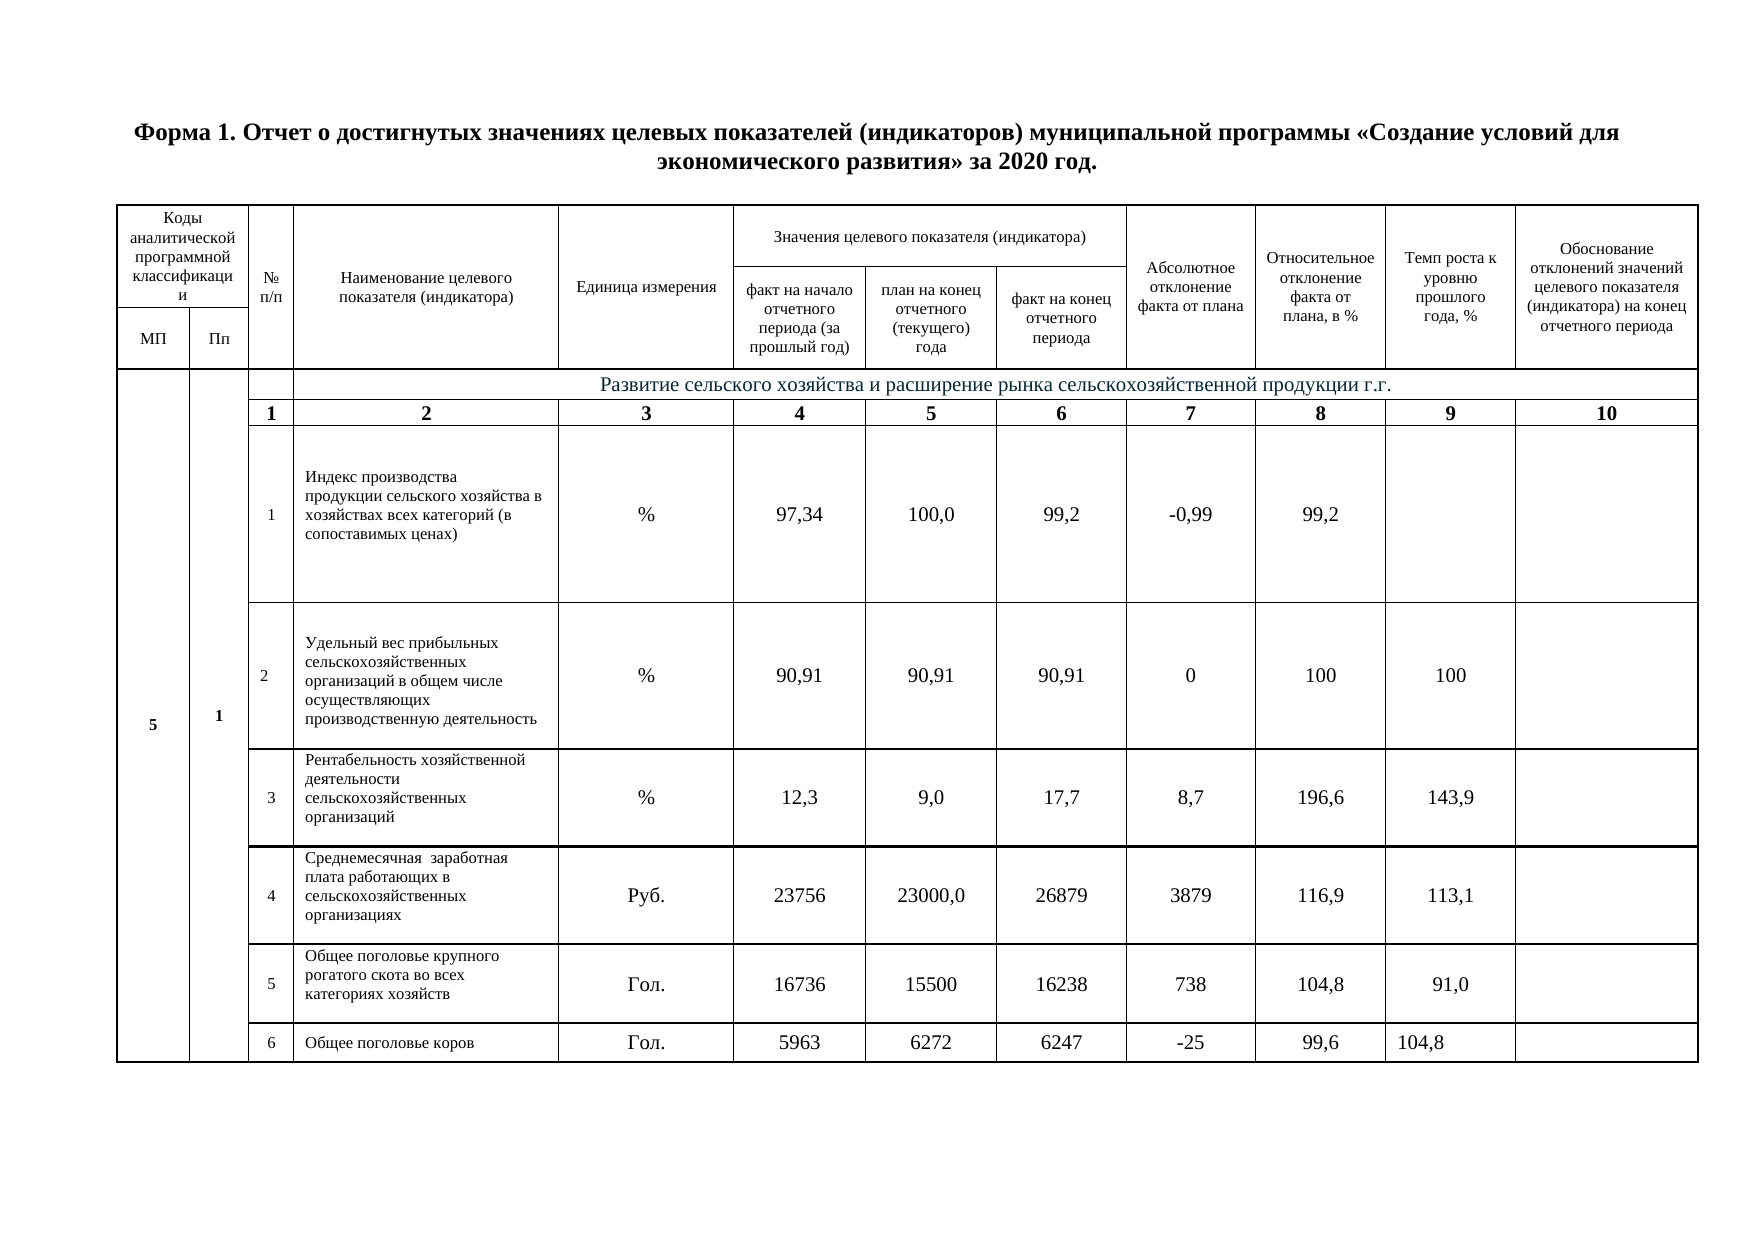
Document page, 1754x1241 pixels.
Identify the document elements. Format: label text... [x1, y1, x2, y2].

table_cell % [559, 750, 733, 845]
table_cell [1516, 1024, 1697, 1061]
table_cell [1516, 750, 1697, 845]
text Форма 1. Отчет о достигнутых значениях целевых показателей (индикаторов) муниципальной программы «Создание условий для экономического развития» за 2020 год. [118, 117, 1636, 175]
table_cell 104,8 [1386, 1024, 1515, 1061]
table_cell 7 [1127, 400, 1255, 425]
table_cell МП [118, 308, 189, 368]
table_cell Гол. [559, 1024, 733, 1061]
table_cell 15500 [866, 945, 996, 1022]
table_header Темп роста к уровню прошлого года, % [1386, 206, 1515, 368]
table_cell Пп [190, 308, 248, 368]
table_header Единица измерения [559, 206, 733, 368]
table_cell -25 [1127, 1024, 1255, 1061]
table_cell 6 [249, 1024, 293, 1061]
table_cell 99,6 [1256, 1024, 1385, 1061]
table_cell 1 [249, 426, 293, 602]
table_cell план на конец отчетного (текущего) года [866, 267, 996, 368]
table_cell 17,7 [997, 750, 1126, 845]
table_cell 1 [249, 400, 293, 425]
table_cell 91,0 [1386, 945, 1515, 1022]
table_cell 3 [249, 750, 293, 845]
table_cell 9,0 [866, 750, 996, 845]
table_cell 99,2 [1256, 426, 1385, 602]
table_header Значения целевого показателя (индикатора) [734, 206, 1126, 266]
table_cell факт на начало отчетного периода (за прошлый год) [734, 267, 865, 368]
table_cell 104,8 [1256, 945, 1385, 1022]
table_cell факт на конец отчетного периода [997, 267, 1126, 368]
table_header Абсолютное отклонение факта от плана [1127, 206, 1255, 368]
table_cell [1516, 848, 1697, 943]
table_cell 90,91 [734, 603, 865, 747]
table_cell 90,91 [866, 603, 996, 747]
table_cell 5 [118, 370, 189, 1061]
table_cell 16736 [734, 945, 865, 1022]
table_cell 9 [1386, 400, 1515, 425]
table_header Относительное отклонение факта от плана, в % [1256, 206, 1385, 368]
table_cell 3879 [1127, 848, 1255, 943]
table_cell 97,34 [734, 426, 865, 602]
table_cell 23000,0 [866, 848, 996, 943]
table_cell [1386, 426, 1515, 602]
table_header Обоснование отклонений значений целевого показателя (индикатора) на конец отчетного периода [1516, 206, 1697, 368]
table_cell 4 [734, 400, 865, 425]
table_cell 100 [1386, 603, 1515, 747]
table_cell [1516, 945, 1697, 1022]
table_cell [249, 370, 293, 399]
table_cell Рентабельность хозяйственной деятельности сельскохозяйственных организаций [294, 750, 558, 845]
table_cell 6 [997, 400, 1126, 425]
table_cell 10 [1516, 400, 1697, 425]
table_cell Гол. [559, 945, 733, 1022]
table_cell 2 [294, 400, 558, 425]
table_cell [1516, 603, 1697, 747]
table_cell Общее поголовье крупного рогатого скота во всех категориях хозяйств [294, 945, 558, 1022]
table_cell 90,91 [997, 603, 1126, 747]
table_cell Развитие сельского хозяйства и расширение рынка сельскохозяйственной продукции г.г. [294, 370, 1697, 399]
table_cell Руб. [559, 848, 733, 943]
table_cell 3 [559, 400, 733, 425]
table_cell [294, 1024, 558, 1061]
table_cell 26879 [997, 848, 1126, 943]
table_cell 116,9 [1256, 848, 1385, 943]
table_cell -0,99 [1127, 426, 1255, 602]
table_cell 6247 [997, 1024, 1126, 1061]
table_cell [1516, 426, 1697, 602]
table_header Наименование целевого показателя (индикатора) [294, 206, 558, 368]
table_cell 12,3 [734, 750, 865, 845]
table_cell % [559, 603, 733, 747]
table_cell 99,2 [997, 426, 1126, 602]
table_cell 100,0 [866, 426, 996, 602]
table_cell 8,7 [1127, 750, 1255, 845]
table_cell Индекс производства продукции сельского хозяйства в хозяйствах всех категорий (в сопоставимых ценах) [294, 426, 558, 602]
table_cell 5 [866, 400, 996, 425]
table_cell 1 [190, 370, 248, 1061]
table_cell 6272 [866, 1024, 996, 1061]
table_cell 196,6 [1256, 750, 1385, 845]
table_cell 0 [1127, 603, 1255, 747]
table_cell 113,1 [1386, 848, 1515, 943]
table_cell 23756 [734, 848, 865, 943]
table_cell Удельный вес прибыльных сельскохозяйственных организаций в общем числе осуществляющих производственную деятельность [294, 603, 558, 747]
table_cell 4 [249, 848, 293, 943]
table_cell 16238 [997, 945, 1126, 1022]
table_header № п/п [249, 206, 293, 368]
table_cell 5963 [734, 1024, 865, 1061]
table_cell % [559, 426, 733, 602]
table_header Коды аналитической программной классификации [118, 206, 248, 307]
table_cell Среднемесячная заработная плата работающих в сельскохозяйственных организациях [294, 848, 558, 943]
table_cell 8 [1256, 400, 1385, 425]
table_cell 2 [249, 603, 293, 747]
table_cell 143,9 [1386, 750, 1515, 845]
table_cell 738 [1127, 945, 1255, 1022]
table_cell 100 [1256, 603, 1385, 747]
table_cell 5 [249, 945, 293, 1022]
